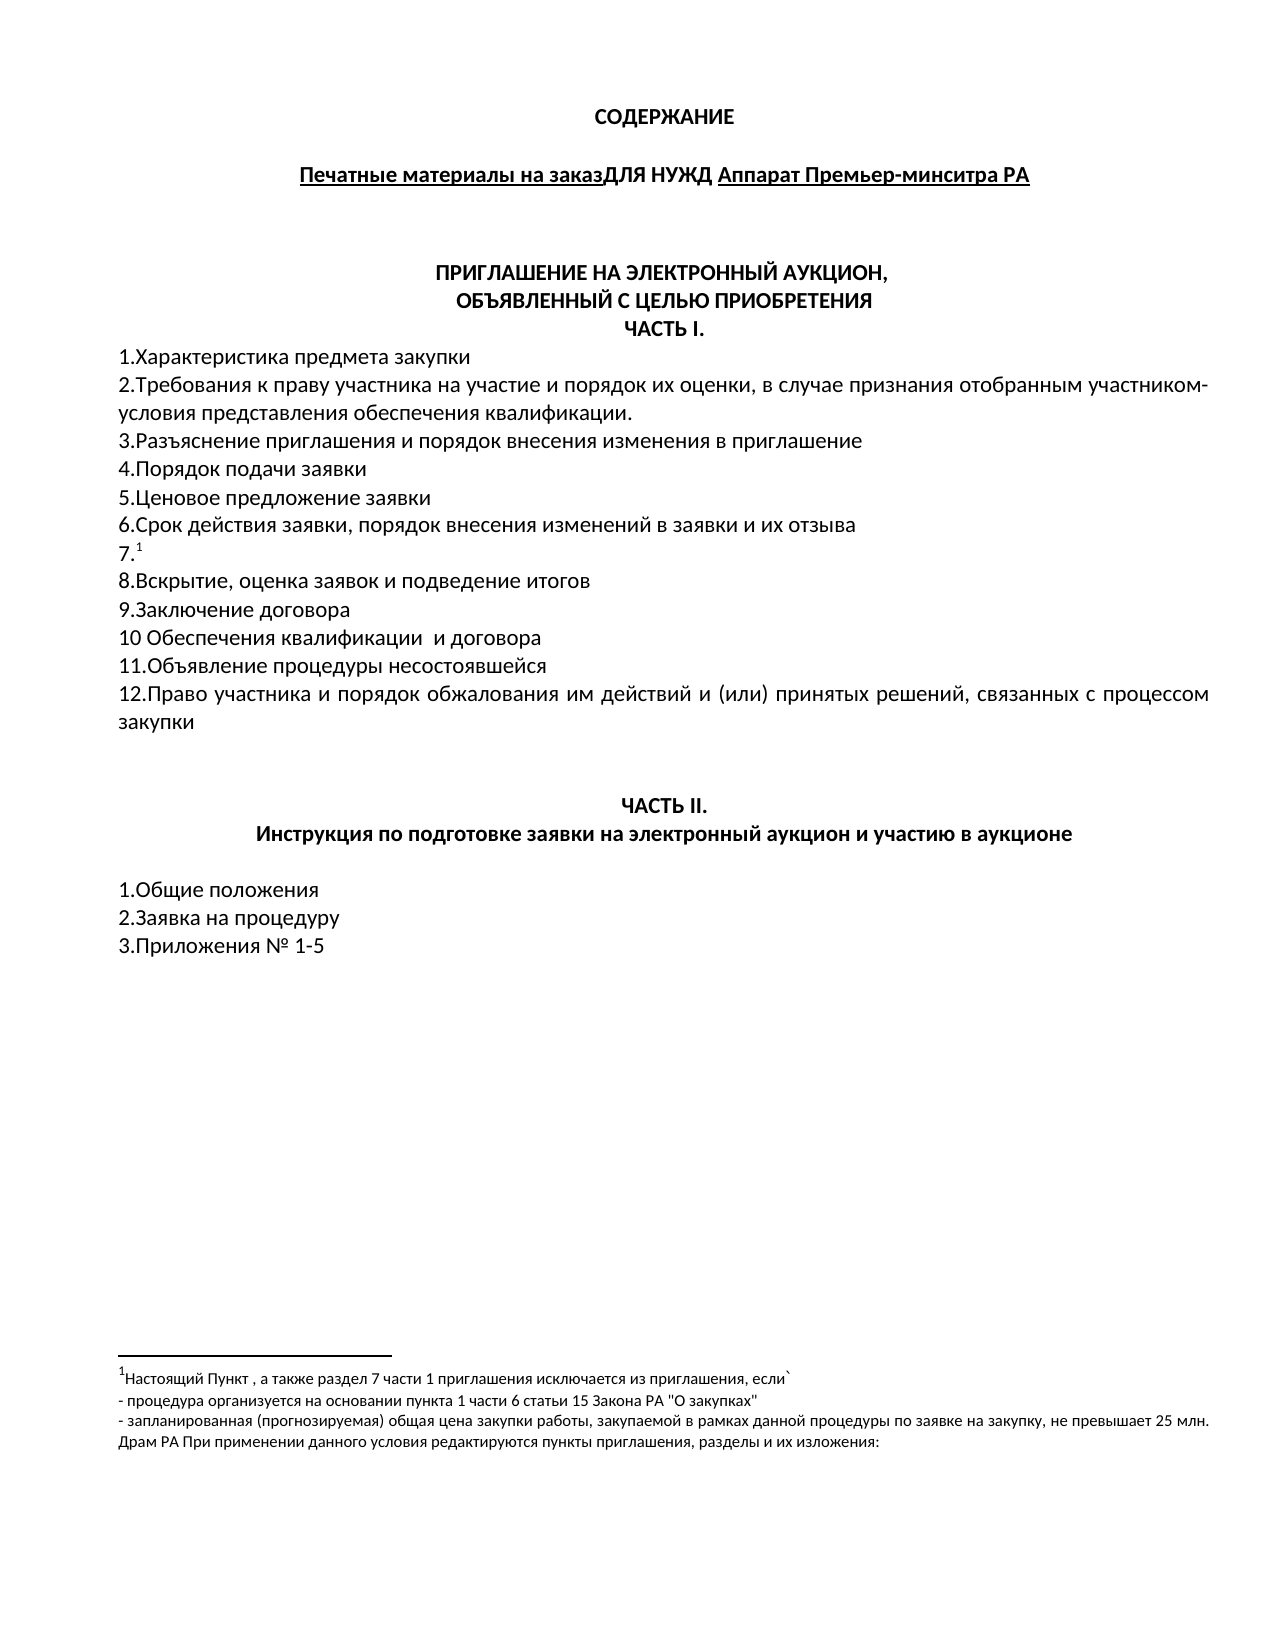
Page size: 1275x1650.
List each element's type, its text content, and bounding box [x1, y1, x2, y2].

text 8.Вскрытие, оценка заявок и подведение итогов [118, 567, 1211, 595]
text 5.Ценовое предложение заявки [118, 483, 1211, 511]
text Инструкция по подготовке заявки на электронный аукцион и участию в аукционе [118, 819, 1211, 847]
text ЧАСТЬ I. [118, 314, 1211, 342]
text ПРИГЛАШЕНИЕ НА ЭЛЕКТРОННЫЙ АУКЦИОН, ОБЪЯВЛЕННЫЙ С ЦЕЛЬЮ ПРИОБРЕТЕНИЯ [118, 258, 1211, 314]
text 4.Порядок подачи заявки [118, 454, 1211, 483]
text 1.Характеристика предмета закупки [118, 342, 1211, 371]
text 7. [118, 539, 1211, 567]
text 2.Заявка на процедуру [118, 903, 1211, 931]
text Печатные материалы на заказДЛЯ НУЖД Аппарат Премьер-минситра РА [118, 160, 1211, 188]
text 9.Заключение договора [118, 595, 1211, 623]
text 3.Разъяснение приглашения и порядок внесения изменения в приглашение [118, 427, 1211, 454]
text 3.Приложения № 1-5 [118, 931, 1211, 959]
text 10 Обеспечения квалификации и договора [118, 623, 1211, 651]
text 6.Срок действия заявки, порядок внесения изменений в заявки и их отзыва [118, 511, 1211, 539]
text 1.Общие положения [118, 875, 1211, 903]
text СОДЕРЖАНИЕ [118, 102, 1211, 130]
text 2.Требования к праву участника на участие и порядок их оценки, в случае признания отобранным участником-условия представления обеспечения квалификации. [118, 371, 1211, 427]
text 11.Объявление процедуры несостоявшейся [118, 651, 1211, 679]
text ЧАСТЬ II. [118, 791, 1211, 819]
text 12.Право участника и порядок обжалования им действий и (или) принятых решений, связанных с процессом закупки [118, 679, 1211, 735]
